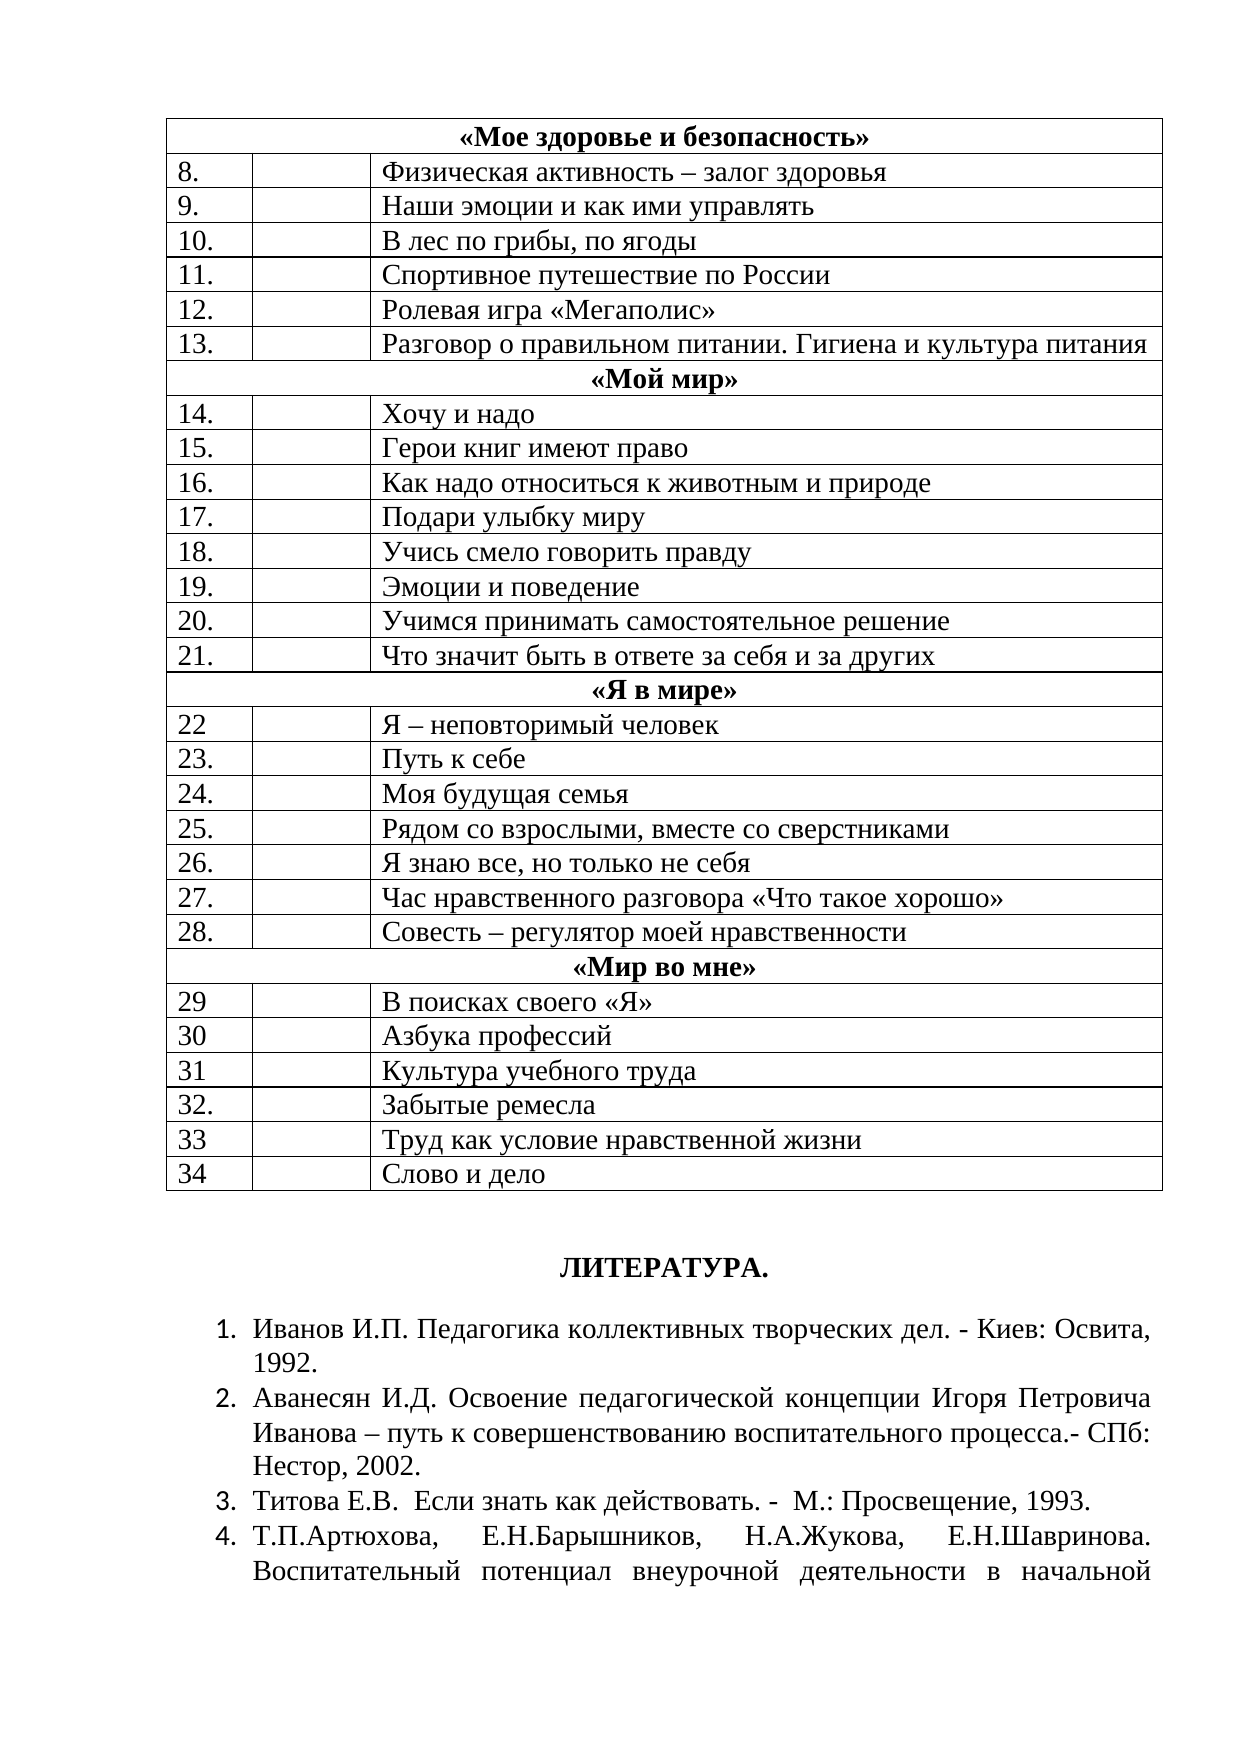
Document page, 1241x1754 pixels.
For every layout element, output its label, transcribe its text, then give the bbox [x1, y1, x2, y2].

table_cell [253, 534, 370, 568]
table_cell 31 [167, 1053, 252, 1086]
table_cell [253, 569, 370, 602]
table_cell [253, 258, 370, 291]
table_cell 23. [167, 742, 252, 775]
table_cell Слово и дело [371, 1157, 1162, 1190]
table_cell Эмоции и поведение [371, 569, 1162, 602]
table_cell 22 [167, 707, 252, 741]
table_cell Моя будущая семья [371, 776, 1162, 810]
table_cell [253, 603, 370, 637]
table_cell 27. [167, 880, 252, 913]
table_cell Час нравственного разговора «Что такое хорошо» [371, 880, 1162, 913]
table_cell 21. [167, 638, 252, 671]
table_cell Ролевая игра «Мегаполис» [371, 292, 1162, 326]
table_cell [253, 154, 370, 187]
table_cell 32. [167, 1088, 252, 1121]
text ЛИТЕРАТУРА. [177, 1251, 1152, 1284]
table_cell Я знаю все, но только не себя [371, 845, 1162, 879]
table_cell [253, 984, 370, 1017]
table_cell 12. [167, 292, 252, 326]
table_cell Хочу и надо [371, 396, 1162, 429]
table_cell [253, 327, 370, 360]
table_cell [253, 223, 370, 256]
table_cell Путь к себе [371, 742, 1162, 775]
list Иванов И.П. Педагогика коллективных творческих дел. - Киев: Освита, 1992. [215, 1310, 1152, 1379]
table_cell [253, 742, 370, 775]
table_cell 34 [167, 1157, 252, 1190]
table_cell Совесть – регулятор моей нравственности [371, 915, 1162, 948]
table_cell 19. [167, 569, 252, 602]
table_cell 8. [167, 154, 252, 187]
table_cell 29 [167, 984, 252, 1017]
table_cell 14. [167, 396, 252, 429]
table_cell 25. [167, 811, 252, 844]
table_cell Забытые ремесла [371, 1088, 1162, 1121]
table_cell [253, 811, 370, 844]
table_cell [253, 188, 370, 222]
table_cell 30 [167, 1018, 252, 1052]
table_cell [253, 1018, 370, 1052]
table_cell [253, 292, 370, 326]
table_cell Учимся принимать самостоятельное решение [371, 603, 1162, 637]
table_cell 26. [167, 845, 252, 879]
table_cell Азбука профессий [371, 1018, 1162, 1052]
table_cell «Мое здоровье и безопасность» [167, 119, 1162, 153]
table_cell В поисках своего «Я» [371, 984, 1162, 1017]
table_cell Культура учебного труда [371, 1053, 1162, 1086]
table_cell [253, 638, 370, 671]
table_cell [253, 776, 370, 810]
list Аванесян И.Д. Освоение педагогической концепции Игоря Петровича Иванова – путь к совершенствованию воспитательного процесса.- СПб: Нестор, 2002. [215, 1379, 1152, 1482]
table_cell 11. [167, 258, 252, 291]
table_cell В лес по грибы, по ягоды [371, 223, 1162, 256]
table_cell «Мой мир» [167, 361, 1162, 395]
table_cell Физическая активность – залог здоровья [371, 154, 1162, 187]
table_cell 18. [167, 534, 252, 568]
table_cell [253, 500, 370, 533]
table_cell [253, 430, 370, 464]
table_cell Наши эмоции и как ими управлять [371, 188, 1162, 222]
table_cell [253, 707, 370, 741]
table_cell 10. [167, 223, 252, 256]
table_cell [253, 845, 370, 879]
table_cell 13. [167, 327, 252, 360]
table_cell [253, 1053, 370, 1086]
table_cell 24. [167, 776, 252, 810]
table_cell «Мир во мне» [167, 949, 1162, 983]
table_cell [253, 1157, 370, 1190]
table_cell «Я в мире» [167, 673, 1162, 706]
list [215, 1517, 1152, 1587]
table_cell Подари улыбку миру [371, 500, 1162, 533]
table_cell Разговор о правильном питании. Гигиена и культура питания [371, 327, 1162, 360]
table_cell 15. [167, 430, 252, 464]
table_cell 17. [167, 500, 252, 533]
table_cell [253, 880, 370, 913]
table_cell [253, 465, 370, 498]
table_cell Труд как условие нравственной жизни [371, 1122, 1162, 1156]
table_cell Что значит быть в ответе за себя и за других [371, 638, 1162, 671]
table_cell 9. [167, 188, 252, 222]
table_cell [253, 1088, 370, 1121]
table_cell Рядом со взрослыми, вместе со сверстниками [371, 811, 1162, 844]
list Титова Е.В. Если знать как действовать. - М.: Просвещение, 1993. [215, 1482, 1152, 1517]
table_cell [253, 396, 370, 429]
table_cell [253, 1122, 370, 1156]
table_cell Как надо относиться к животным и природе [371, 465, 1162, 498]
table_cell 20. [167, 603, 252, 637]
table_cell 28. [167, 915, 252, 948]
table_cell Я – неповторимый человек [371, 707, 1162, 741]
table_cell Спортивное путешествие по России [371, 258, 1162, 291]
table_cell [253, 915, 370, 948]
table_cell 33 [167, 1122, 252, 1156]
table_cell Учись смело говорить правду [371, 534, 1162, 568]
table_cell Герои книг имеют право [371, 430, 1162, 464]
table_cell 16. [167, 465, 252, 498]
